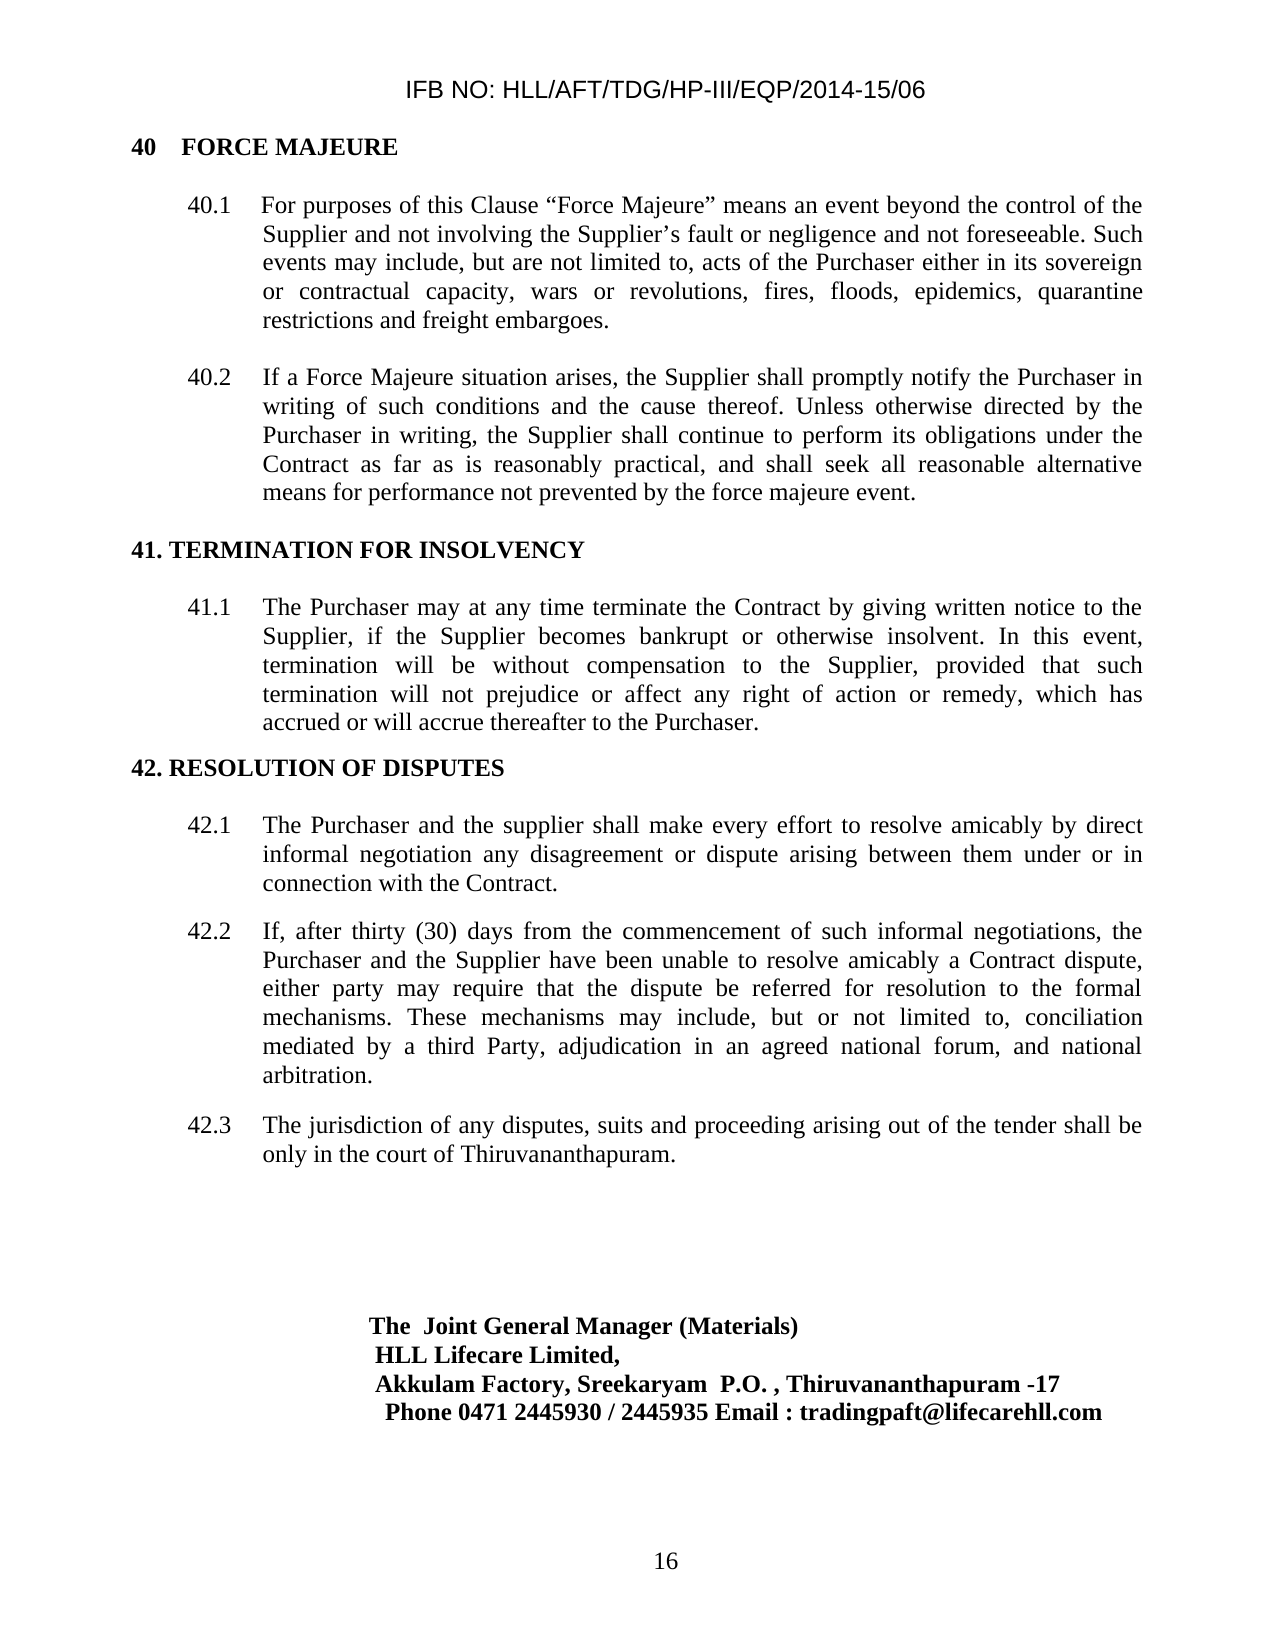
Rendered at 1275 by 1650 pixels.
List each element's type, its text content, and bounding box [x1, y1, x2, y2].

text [131, 1397, 1200, 1426]
list The jurisdiction of any disputes, suits and proceeding arising out of the tender shall be only in the court of Thiruvananthapuram. [187, 1110, 1144, 1167]
text 42.1 The Purchaser and the supplier shall make every effort to resolve amicably by direct informal negotiation any disagreement or dispute arising between them under or in connection with the Contract. [187, 811, 1144, 897]
list If, after thirty (30) days from the commencement of such informal negotiations, the Purchaser and the Supplier have been unable to resolve amicably a Contract dispute, either party may require that the dispute be referred for resolution to the formal mechanisms. These mechanisms may include, but or not limited to, conciliation mediated by a third Party, adjudication in an agreed national forum, and national arbitration. [187, 916, 1144, 1088]
text 41. TERMINATION FOR INSOLVENCY [131, 535, 1200, 564]
text 40.2 If a Force Majeure situation arises, the Supplier shall promptly notify the Purchaser in writing of such conditions and the cause thereof. Unless otherwise directed by the Purchaser in writing, the Supplier shall continue to perform its obligations under the Contract as far as is reasonably practical, and shall seek all reasonable alternative means for performance not prevented by the force majeure event. [187, 362, 1144, 506]
text 42. RESOLUTION OF DISPUTES [131, 753, 1200, 782]
text 40 FORCE MAJEURE [131, 132, 1200, 161]
text 41.1 The Purchaser may at any time terminate the Contract by giving written notice to the Supplier, if the Supplier becomes bankrupt or otherwise insolvent. In this event, termination will be without compensation to the Supplier, provided that such termination will not prejudice or affect any right of action or remedy, which has accrued or will accrue thereafter to the Purchaser. [187, 592, 1144, 736]
text Akkulam Factory, Sreekaryam P.O. , Thiruvananthapuram -17 [131, 1369, 1200, 1397]
text 40.1 For purposes of this Clause “Force Majeure” means an event beyond the control of the Supplier and not involving the Supplier’s fault or negligence and not foreseeable. Such events may include, but are not limited to, acts of the Purchaser either in its sovereign or contractual capacity, wars or revolutions, fires, floods, epidemics, quarantine restrictions and freight embargoes. [187, 190, 1144, 334]
text HLL Lifecare Limited, [131, 1340, 1200, 1369]
text The Joint General Manager (Materials) [281, 1311, 1200, 1340]
